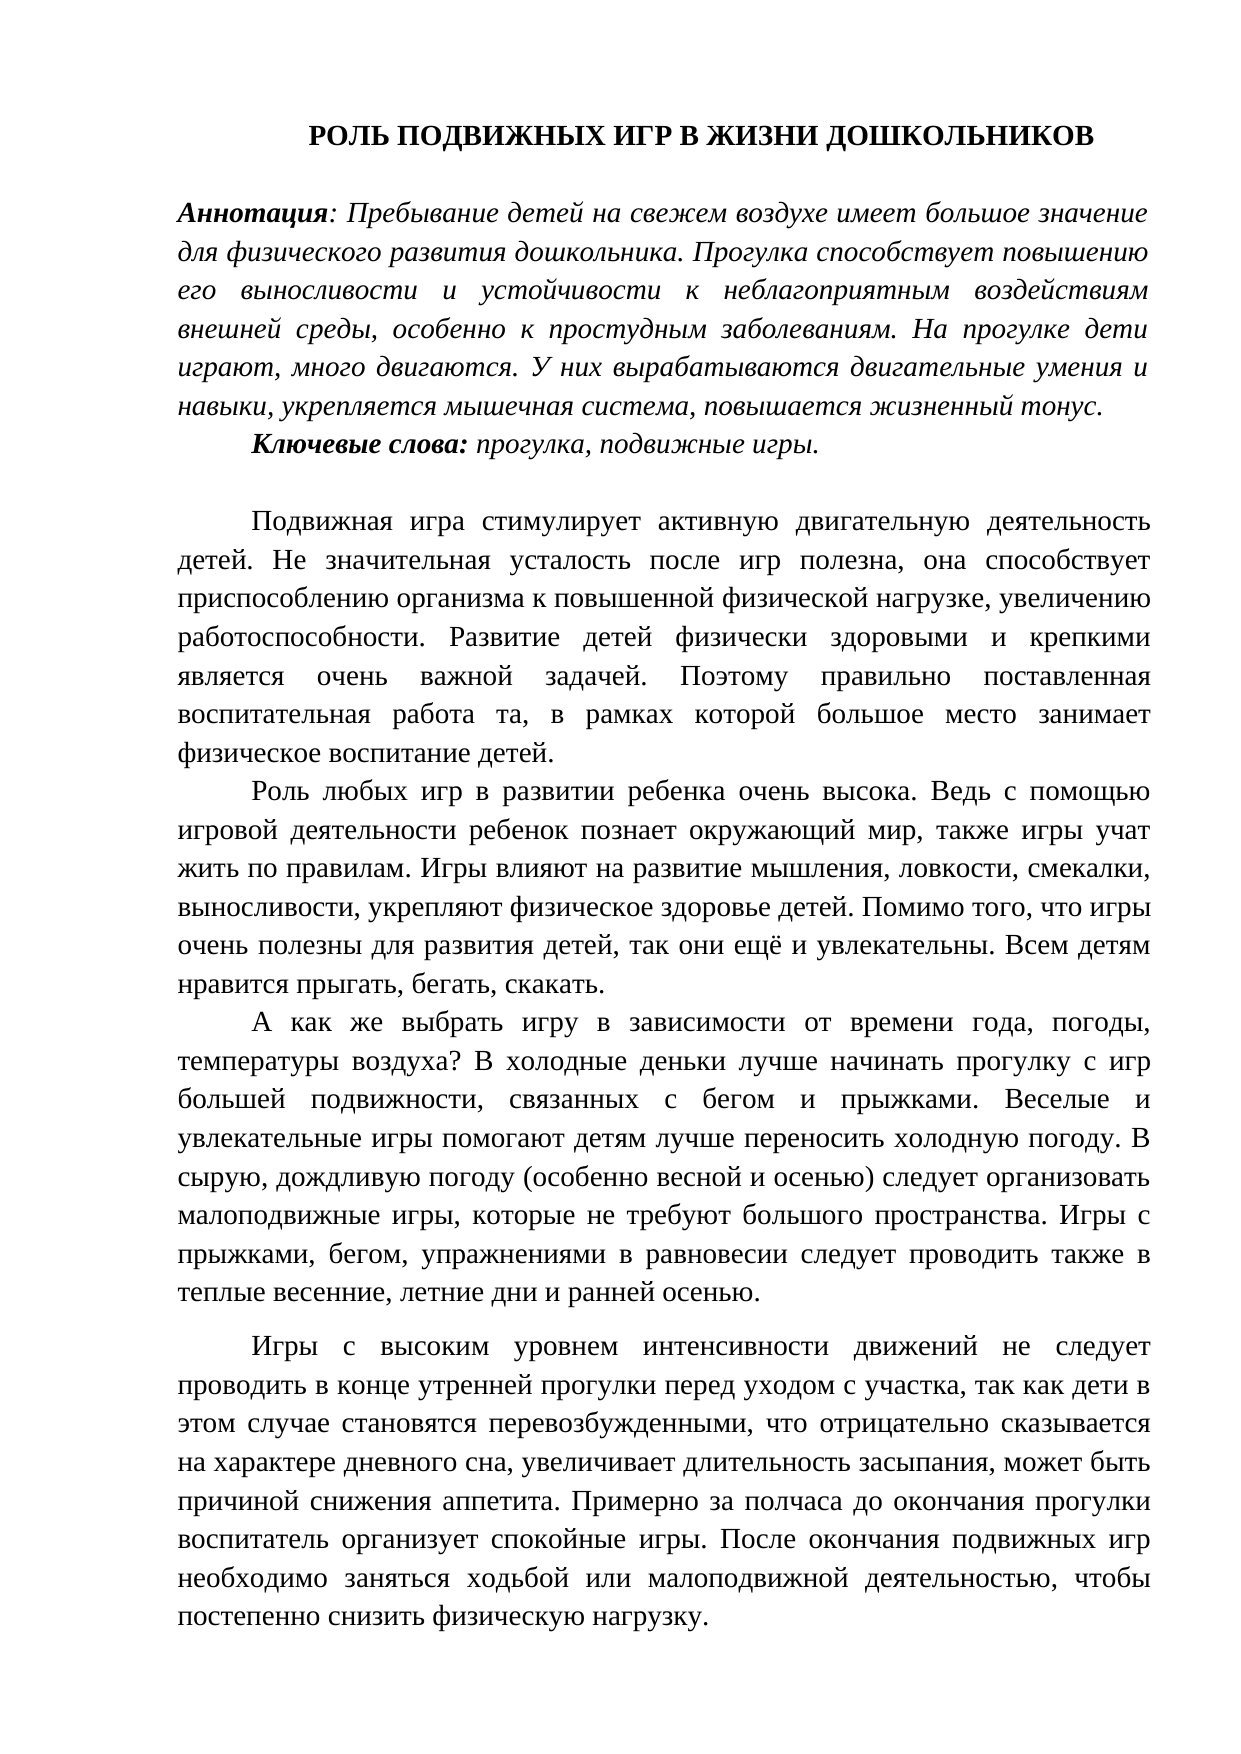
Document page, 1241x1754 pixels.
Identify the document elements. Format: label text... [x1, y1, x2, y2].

text Аннотация: Пребывание детей на свежем воздухе имеет большое значение для физического развития дошкольника. Прогулка способствует повышению его выносливости и устойчивости к неблагоприятным воздействиям внешней среды, особенно к простудным заболеваниям. На прогулке дети играют, много двигаются. У них вырабатываются двигательные умения и навыки, укрепляется мышечная система, повышается жизненный тонус. [177, 157, 1152, 421]
text Подвижная игра стимулирует активную двигательную деятельность детей. Не значительная усталость после игр полезна, она способствует приспособлению организма к повышенной физической нагрузке, увеличению работоспособности. Развитие детей физически здоровыми и крепкими является очень важной задачей. Поэтому правильно поставленная воспитательная работа та, в рамках которой большое место занимает физическое воспитание детей. [177, 503, 1152, 768]
text РОЛЬ ПОДВИЖНЫХ ИГР В ЖИЗНИ ДОШКОЛЬНИКОВ [177, 118, 1152, 152]
text Роль любых игр в развитии ребенка очень высока. Ведь с помощью игровой деятельности ребенок познает окружающий мир, также игры учат жить по правилам. Игры влияют на развитие мышления, ловкости, смекалки, выносливости, укрепляют физическое здоровье детей. Помимо того, что игры очень полезны для развития детей, так они ещё и увлекательны. Всем детям нравится прыгать, бегать, скакать. [177, 773, 1152, 999]
text А как же выбрать игру в зависимости от времени года, погоды, температуры воздуха? В холодные деньки лучше начинать прогулку с игр большей подвижности, связанных с бегом и прыжками. Веселые и увлекательные игры помогают детям лучше переносить холодную погоду. В сырую, дождливую погоду (особенно весной и осенью) следует организовать малоподвижные игры, которые не требуют большого пространства. Игры с прыжками, бегом, упражнениями в равновесии следует проводить также в теплые весенние, летние дни и ранней осенью. [177, 1004, 1152, 1308]
text Игры с высоким уровнем интенсивности движений не следует проводить в конце утренней прогулки перед уходом с участка, так как дети в этом случае становятся перевозбужденными, что отрицательно сказывается на характере дневного сна, увеличивает длительность засыпания, может быть причиной снижения аппетита. Примерно за полчаса до окончания прогулки воспитатель организует спокойные игры. После окончания подвижных игр необходимо заняться ходьбой или малоподвижной деятельностью, чтобы постепенно снизить физическую нагрузку. [177, 1328, 1152, 1632]
text Ключевые слова: прогулка, подвижные игры. [177, 426, 1152, 460]
